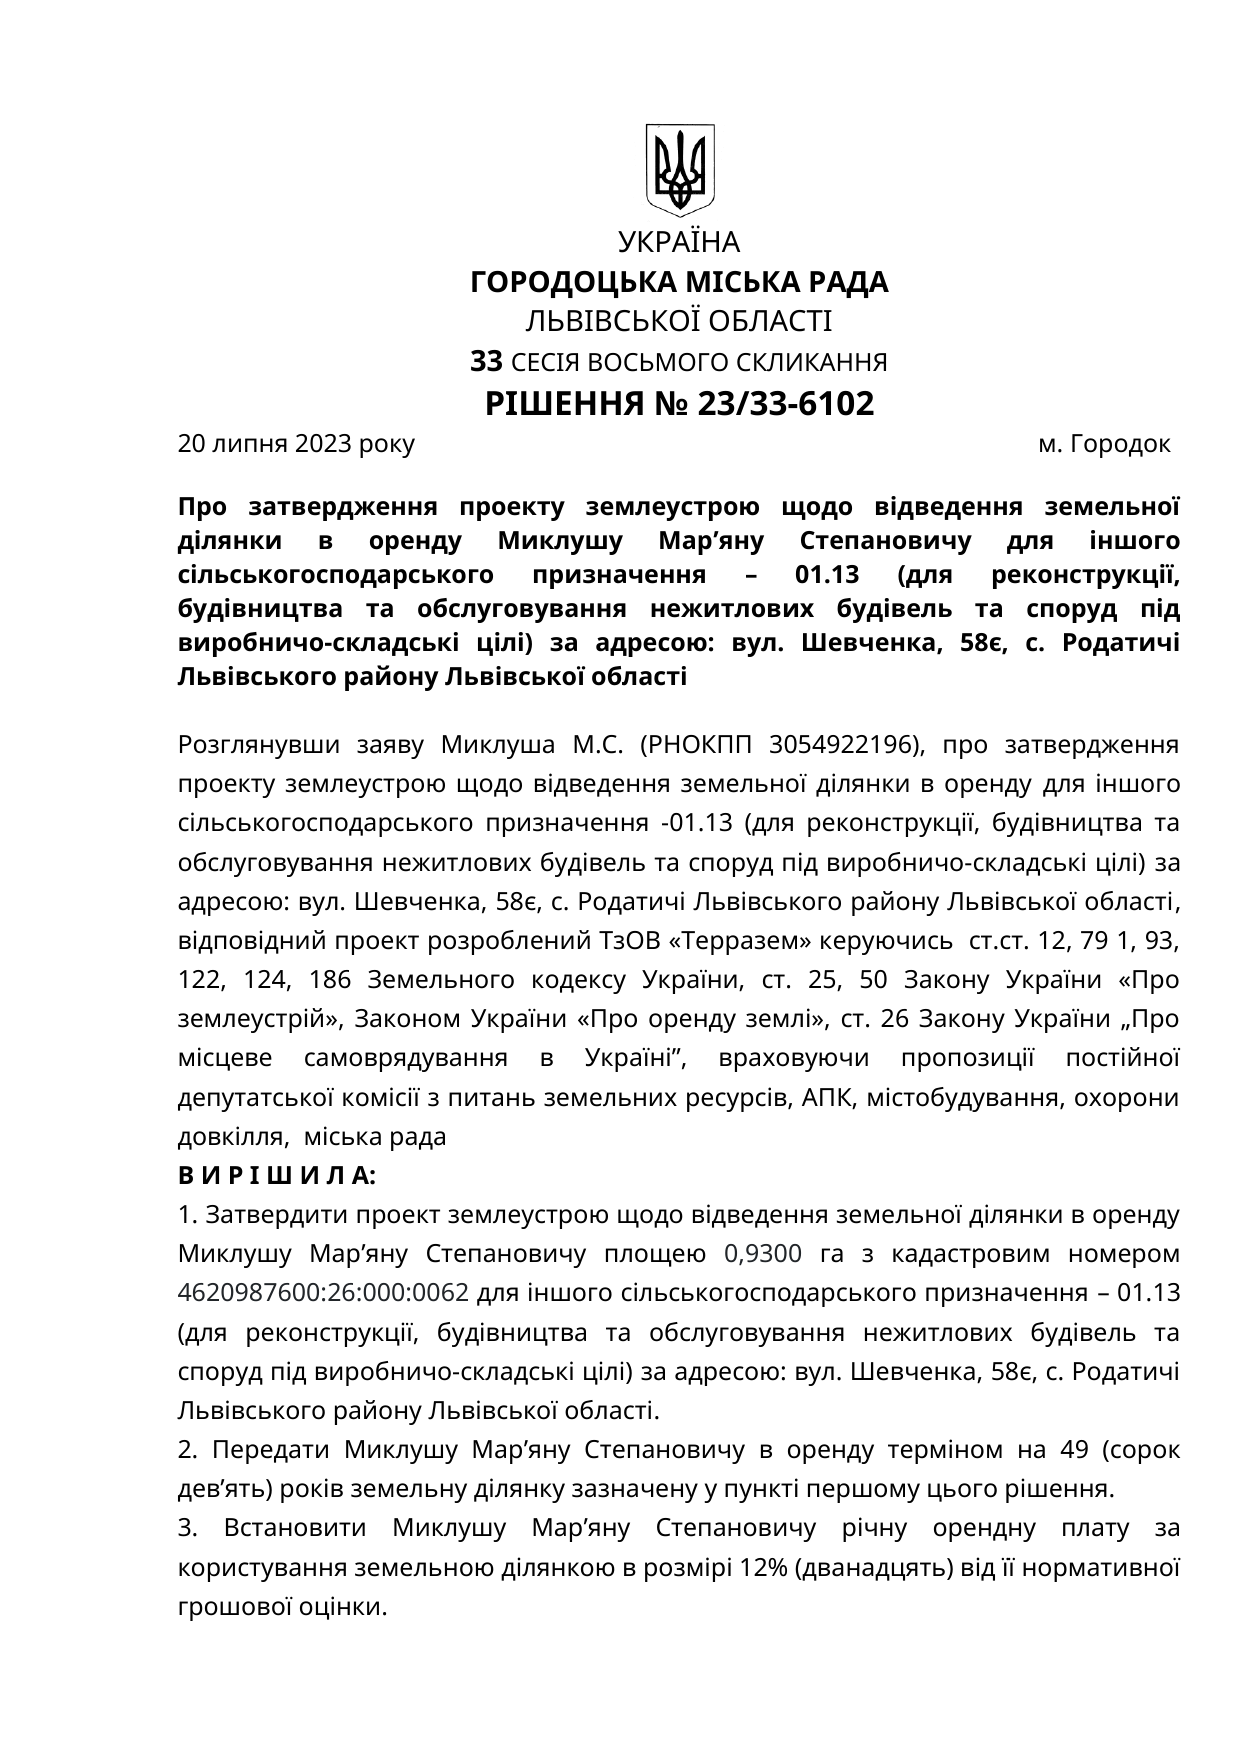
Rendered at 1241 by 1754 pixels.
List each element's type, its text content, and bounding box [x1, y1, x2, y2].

text УКРАЇНА [177, 221, 1181, 261]
text РІШЕННЯ № 23/33-6102 [177, 380, 1181, 425]
text Розглянувши заяву Миклуша М.С. (РНОКПП 3054922196), про затвердження проекту землеустрою щодо відведення земельної ділянки в оренду для іншого сільськогосподарського призначення -01.13 (для реконструкції, будівництва та обслуговування нежитлових будівель та споруд під виробничо-складські цілі) за адресою: вул. Шевченка, 58є, с. Родатичі Львівського району Львівської області, відповідний проект розроблений ТзОВ «Терразем» керуючись ст.ст. 12, 79 1, 93, 122, 124, 186 Земельного кодексу України, ст. 25, 50 Закону України «Про землеустрій», Законом України «Про оренду землі», ст. 26 Закону України „Про місцеве самоврядування в Україні”, враховуючи пропозиції постійної депутатської комісії з питань земельних ресурсів, АПК, містобудування, охорони довкілля, міська рада [177, 727, 1181, 1152]
text В И Р І Ш И Л А: [177, 1157, 1181, 1192]
text 1. Затвердити проект землеустрою щодо відведення земельної ділянки в оренду Миклушу Мар’яну Степановичу площею 0,9300 га з кадастровим номером 4620987600:26:000:0062 для іншого сільськогосподарського призначення – 01.13 (для реконструкції, будівництва та обслуговування нежитлових будівель та споруд під виробничо-складські цілі) за адресою: вул. Шевченка, 58є, с. Родатичі Львівського району Львівської області. [177, 1197, 1181, 1427]
picture [633, 118, 726, 222]
text 33 сесія восьмого скликання [177, 340, 1181, 380]
text 3. Встановити Миклушу Мар’яну Степановичу річну орендну плату за користування земельною ділянкою в розмірі 12% (дванадцять) від її нормативної грошової оцінки. [177, 1510, 1181, 1622]
text 20 липня 2023 року м. Городок [177, 425, 1181, 459]
text ГОРОДОЦЬКА МІСЬКА РАДА [177, 261, 1181, 301]
text 2. Передати Миклушу Мар’яну Степановичу в оренду терміном на 49 (сорок дев’ять) років земельну ділянку зазначену у пункті першому цього рішення. [177, 1432, 1181, 1505]
text ЛЬВІВСЬКОЇ ОБЛАСТІ [177, 301, 1181, 340]
text Про затвердження проекту землеустрою щодо відведення земельної ділянки в оренду Миклушу Мар’яну Степановичу для іншого сільськогосподарського призначення – 01.13 (для реконструкції, будівництва та обслуговування нежитлових будівель та споруд під виробничо-складські цілі) за адресою: вул. Шевченка, 58є, с. Родатичі Львівського району Львівської області [177, 488, 1181, 693]
